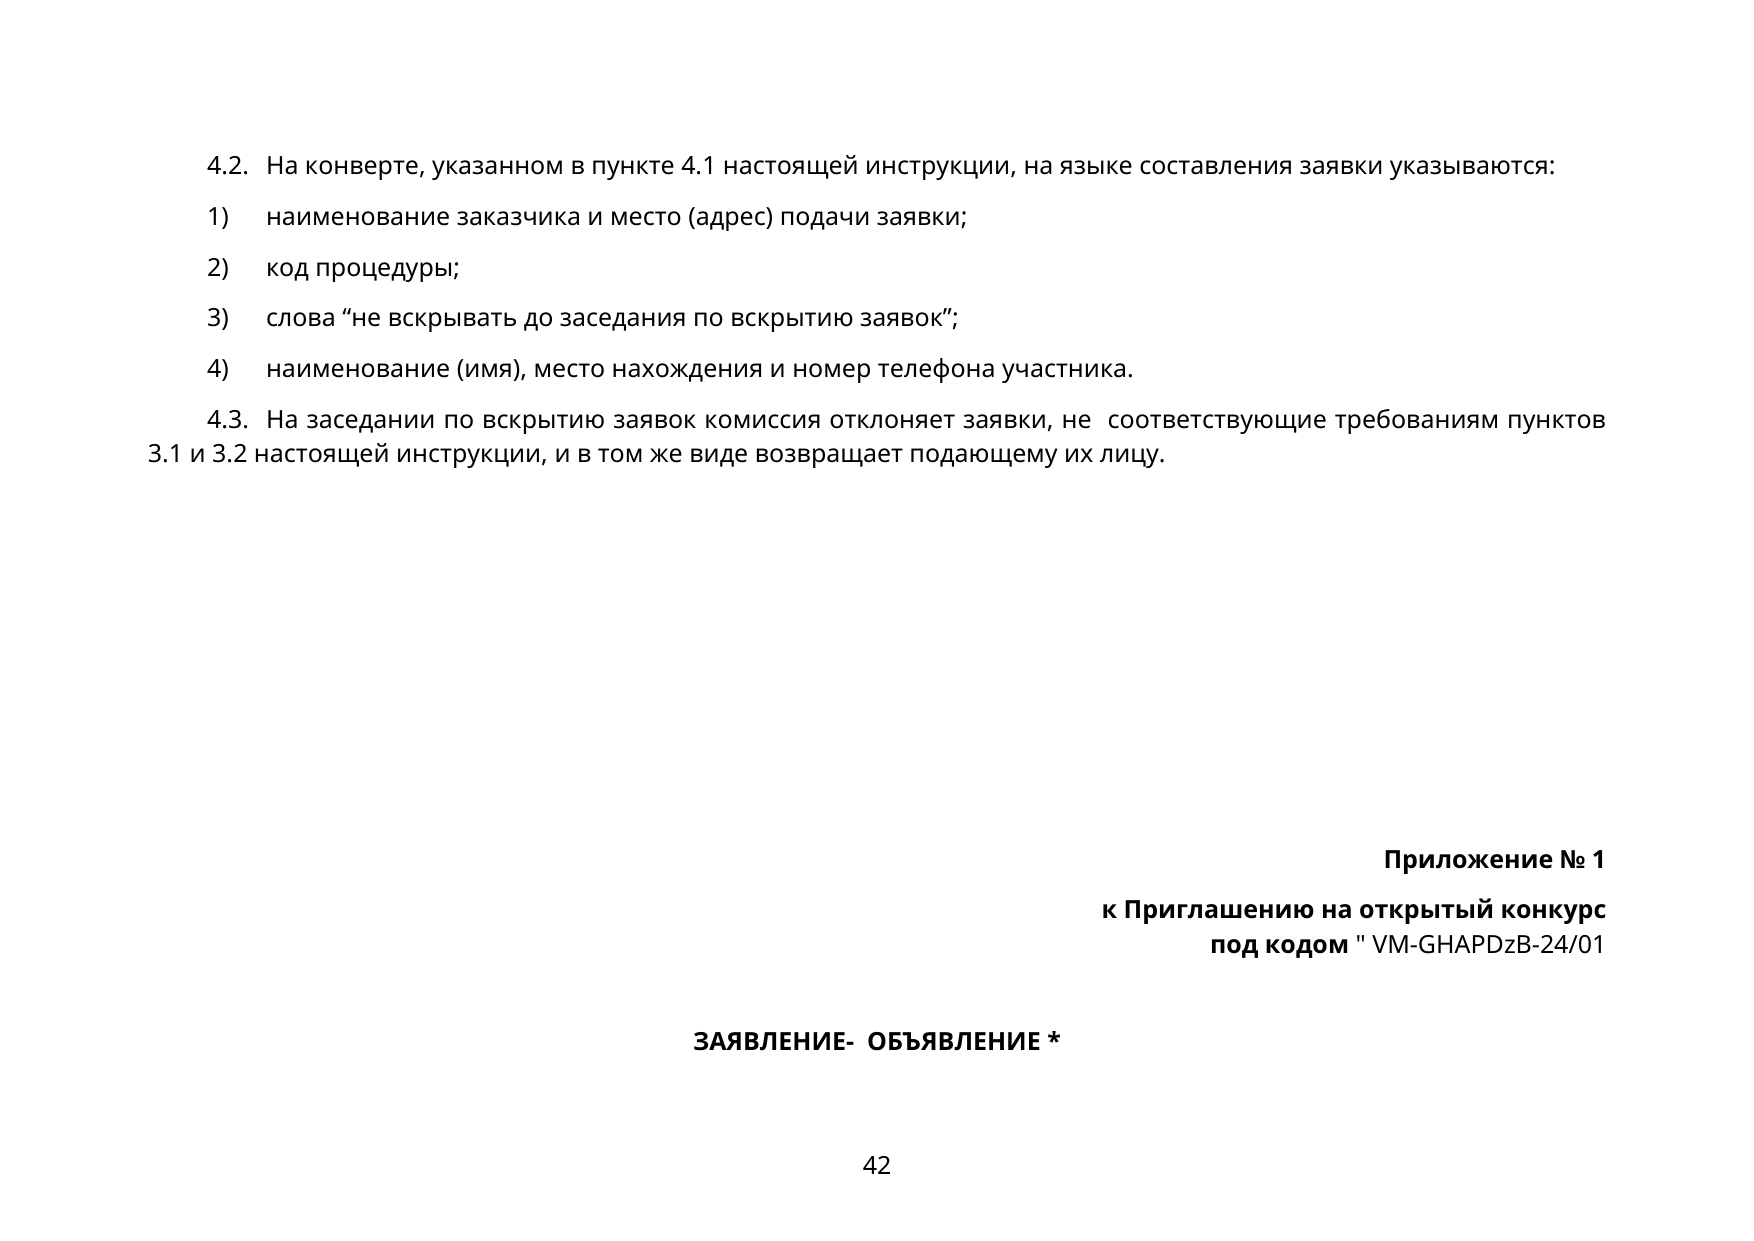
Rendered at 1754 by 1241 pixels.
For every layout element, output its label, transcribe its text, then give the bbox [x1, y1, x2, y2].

text 4.3. На заседании по вскрытию заявок комиссия отклоняет заявки, не соответствующие требованиям пунктов 3.1 и 3.2 настоящей инструкции, и в том же виде возвращает подающему их лицу. [148, 401, 1606, 470]
text к Приглашению на открытый конкурс под кодом " VM-GHAPDzB-24/01 [148, 892, 1606, 960]
text 2) код процедуры; [148, 249, 1606, 283]
text 4.2. На конверте, указанном в пункте 4.1 настоящей инструкции, на языке составления заявки указываются: [148, 148, 1606, 182]
text Приложение № 1 [148, 841, 1606, 876]
text ЗАЯВЛЕНИЕ- ОБЪЯВЛЕНИЕ * [148, 1023, 1606, 1058]
text 3) слова “не вскрывать до заседания по вскрытию заявок”; [148, 300, 1606, 334]
text 1) наименование заказчика и место (адрес) подачи заявки; [148, 198, 1606, 232]
text 4) наименование (имя), место нахождения и номер телефона участника. [148, 351, 1606, 385]
